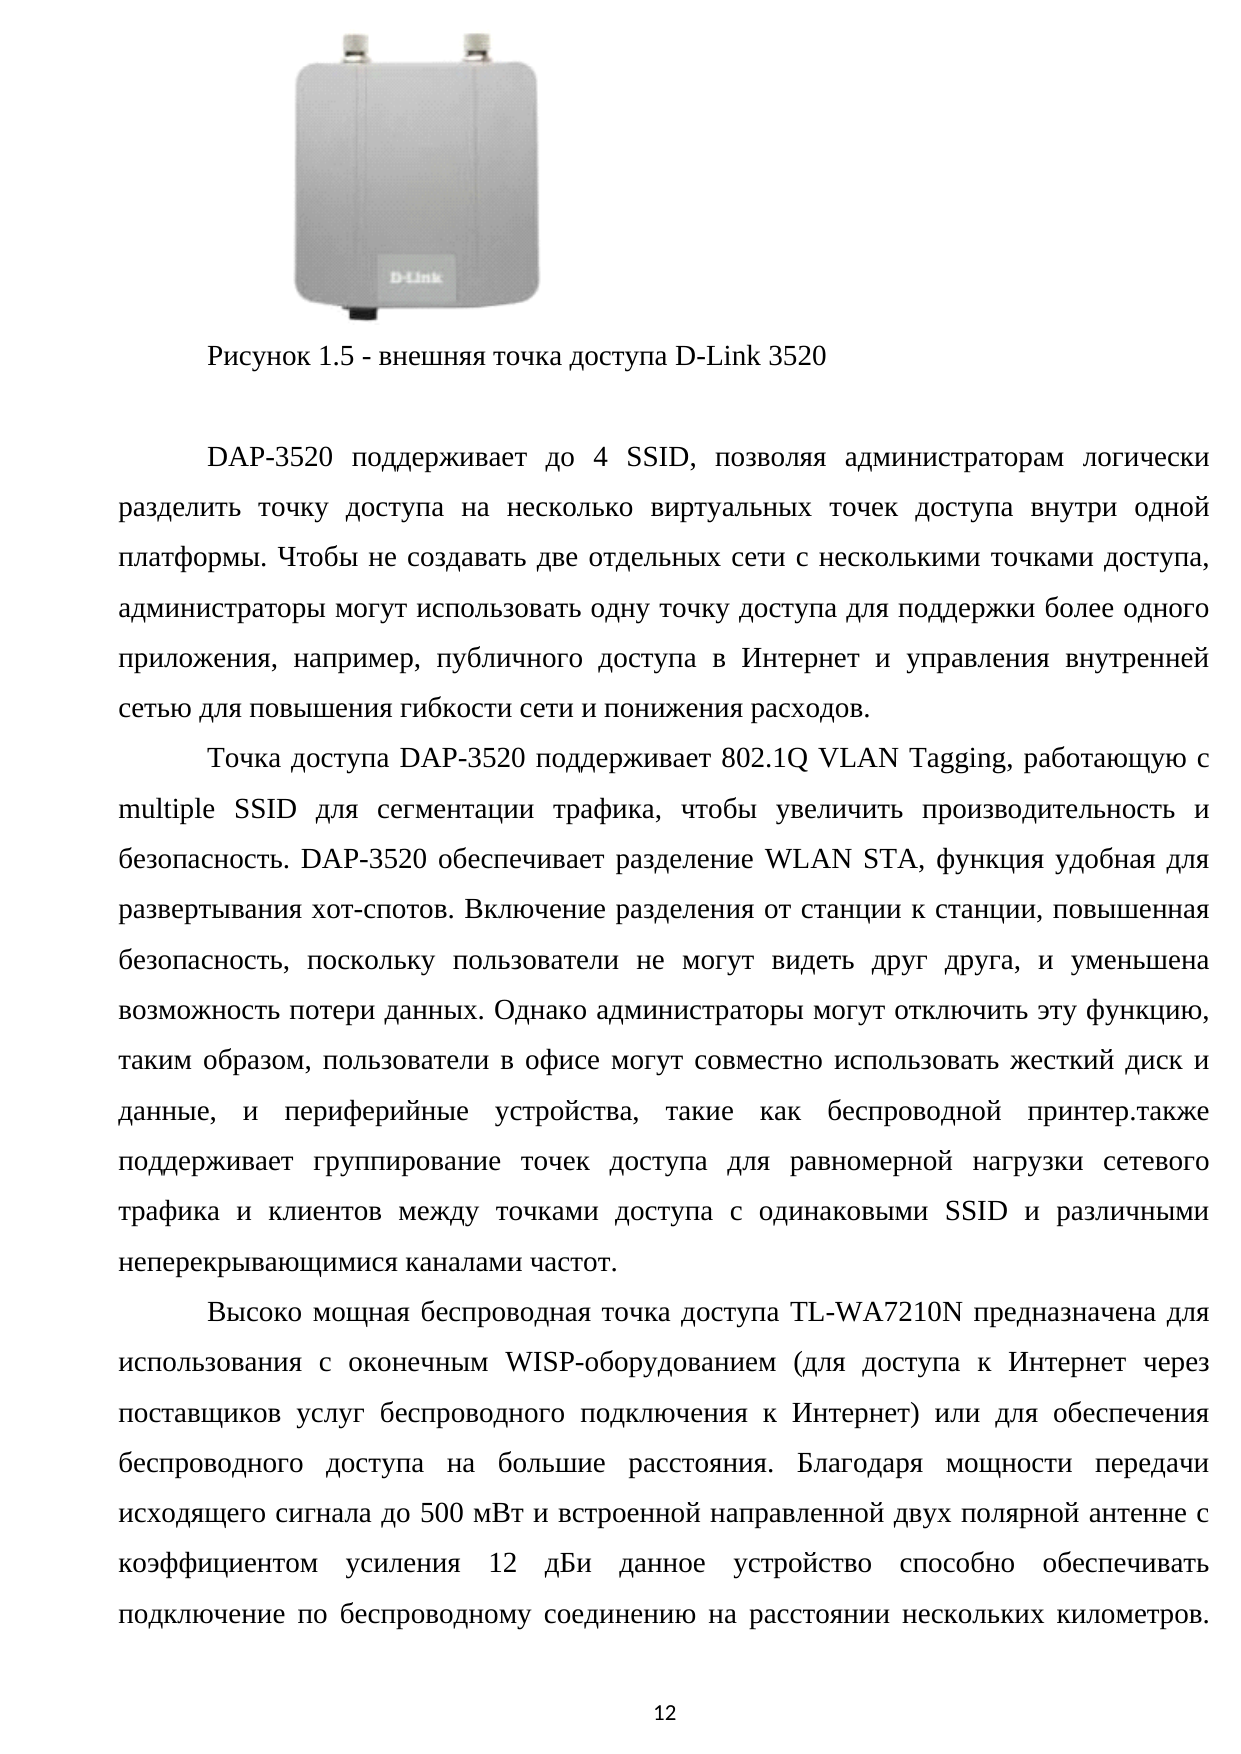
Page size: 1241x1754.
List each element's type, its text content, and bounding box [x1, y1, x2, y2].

picture [206, 29, 630, 325]
text DAP-3520 поддерживает до 4 SSID, позволяя администраторам логически разделить точку доступа на несколько виртуальных точек доступа внутри одной платформы. Чтобы не создавать две отдельных сети с несколькими точками доступа, администраторы могут использовать одну точку доступа для поддержки более одного приложения, например, публичного доступа в Интернет и управления внутренней сетью для повышения гибкости сети и понижения расходов. [118, 439, 1211, 724]
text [118, 1294, 1211, 1629]
text Точка доступа DAP-3520 поддерживает 802.1Q VLAN Tagging, работающую с multiple SSID для сегментации трафика, чтобы увеличить производительность и безопасность. DAP-3520 обеспечивает разделение WLAN STA, функция удобная для развертывания хот-спотов. Включение разделения от станции к станции, повышенная безопасность, поскольку пользователи не могут видеть друг друга, и уменьшена возможность потери данных. Однако администраторы могут отключить эту функцию, таким образом, пользователи в офисе могут совместно использовать жесткий диск и данные, и периферийные устройства, такие как беспроводной принтер.также поддерживает группирование точек доступа для равномерной нагрузки сетевого трафика и клиентов между точками доступа с одинаковыми SSID и различными неперекрывающимися каналами частот. [118, 741, 1211, 1277]
text Рисунок 1.5 - внешняя точка доступа D-Link 3520 [118, 338, 1211, 372]
